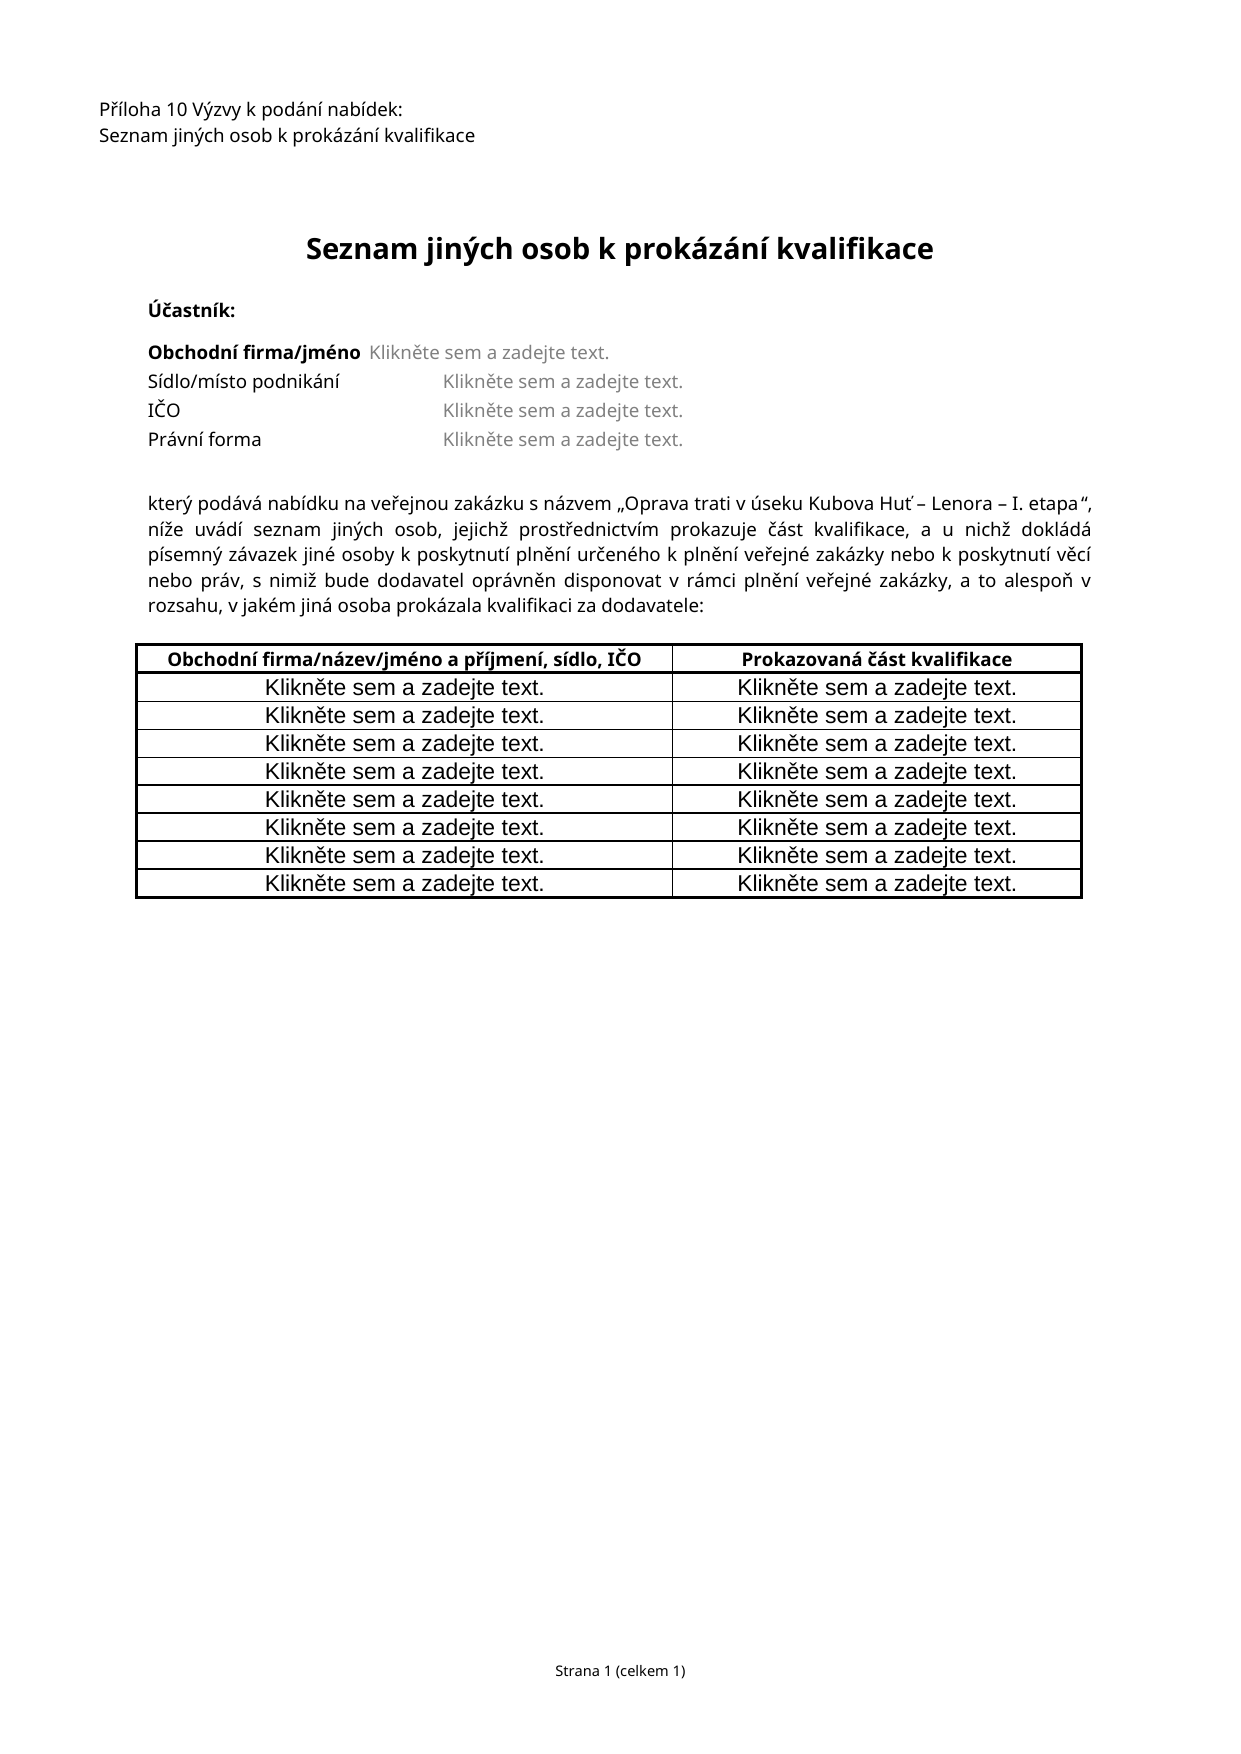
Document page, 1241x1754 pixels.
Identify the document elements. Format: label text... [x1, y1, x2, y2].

text Obchodní firma/jméno [148, 336, 1093, 365]
text IČO [148, 394, 1093, 423]
text Sídlo/místo podnikání [148, 365, 1093, 394]
title Seznam jiných osob k prokázání kvalifikace [148, 228, 1093, 268]
text Právní forma [148, 423, 1093, 452]
text který podává nabídku na veřejnou zakázku s názvem „Oprava trati v úseku Kubova Huť – Lenora – I. etapa“, níže uvádí seznam jiných osob, jejichž prostřednictvím prokazuje část kvalifikace, a u nichž dokládá písemný závazek jiné osoby k poskytnutí plnění určeného k plnění veřejné zakázky nebo k poskytnutí věcí nebo práv, s nimiž bude dodavatel oprávněn disponovat v rámci plnění veřejné zakázky, a to alespoň v rozsahu, v jakém jiná osoba prokázala kvalifikaci za dodavatele: [148, 490, 1093, 618]
text Účastník: [148, 293, 1093, 324]
table_header Obchodní firma/název/jméno a příjmení, sídlo, IČO [138, 646, 672, 671]
table_header Prokazovaná část kvalifikace [673, 646, 1080, 671]
